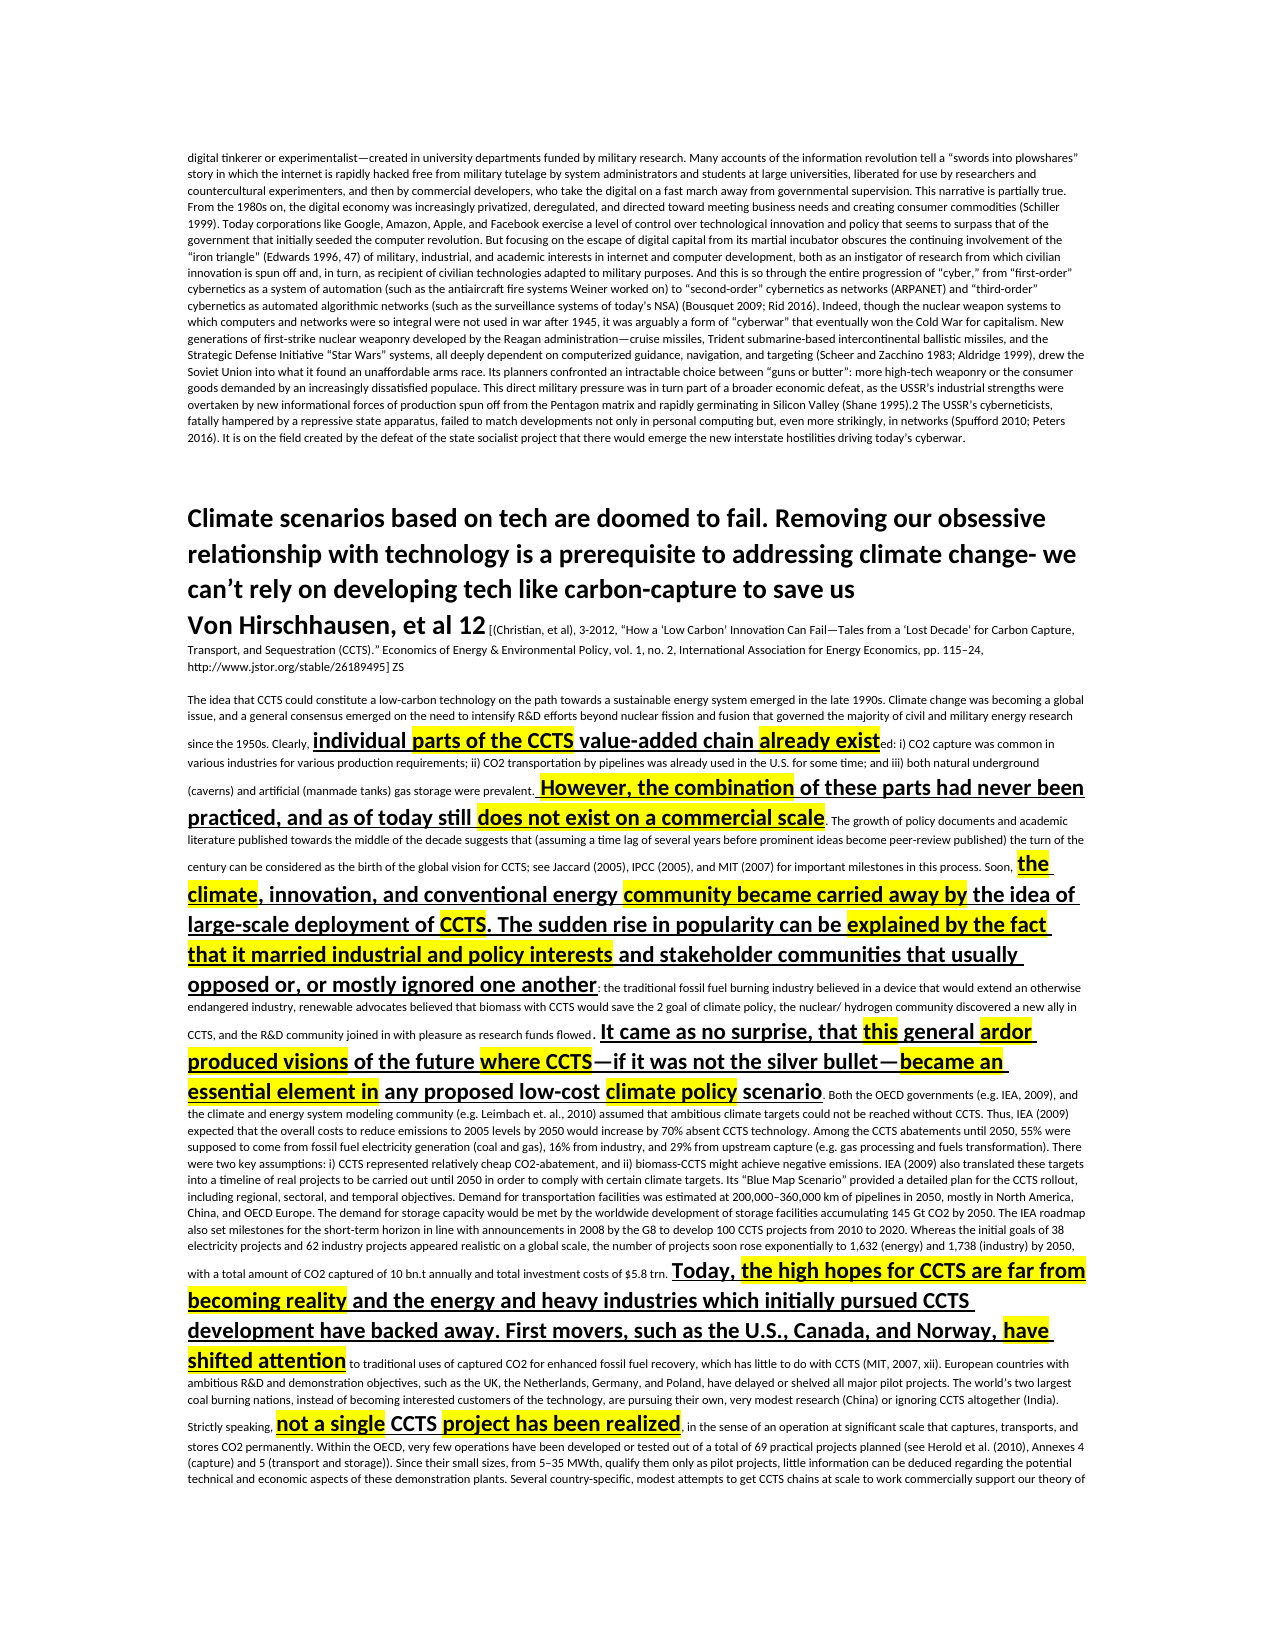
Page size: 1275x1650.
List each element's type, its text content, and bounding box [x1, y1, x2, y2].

text Von Hirschhausen, et al 12 [(Christian, et al), 3-2012, “How a ‘Low Carbon’ Innovation Can Fail—Tales from a ‘Lost Decade’ for Carbon Capture, Transport, and Sequestration (CCTS).” Economics of Energy & Environmental Policy, vol. 1, no. 2, International Association for Energy Economics, pp. 115–24, http://www.jstor.org/stable/26189495] ZS [187, 608, 1087, 674]
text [187, 150, 1087, 445]
subtitle Climate scenarios based on tech are doomed to fail. Removing our obsessive relationship with technology is a prerequisite to addressing climate change- we can’t rely on developing tech like carbon-capture to save us [187, 501, 1087, 606]
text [187, 692, 1087, 1487]
